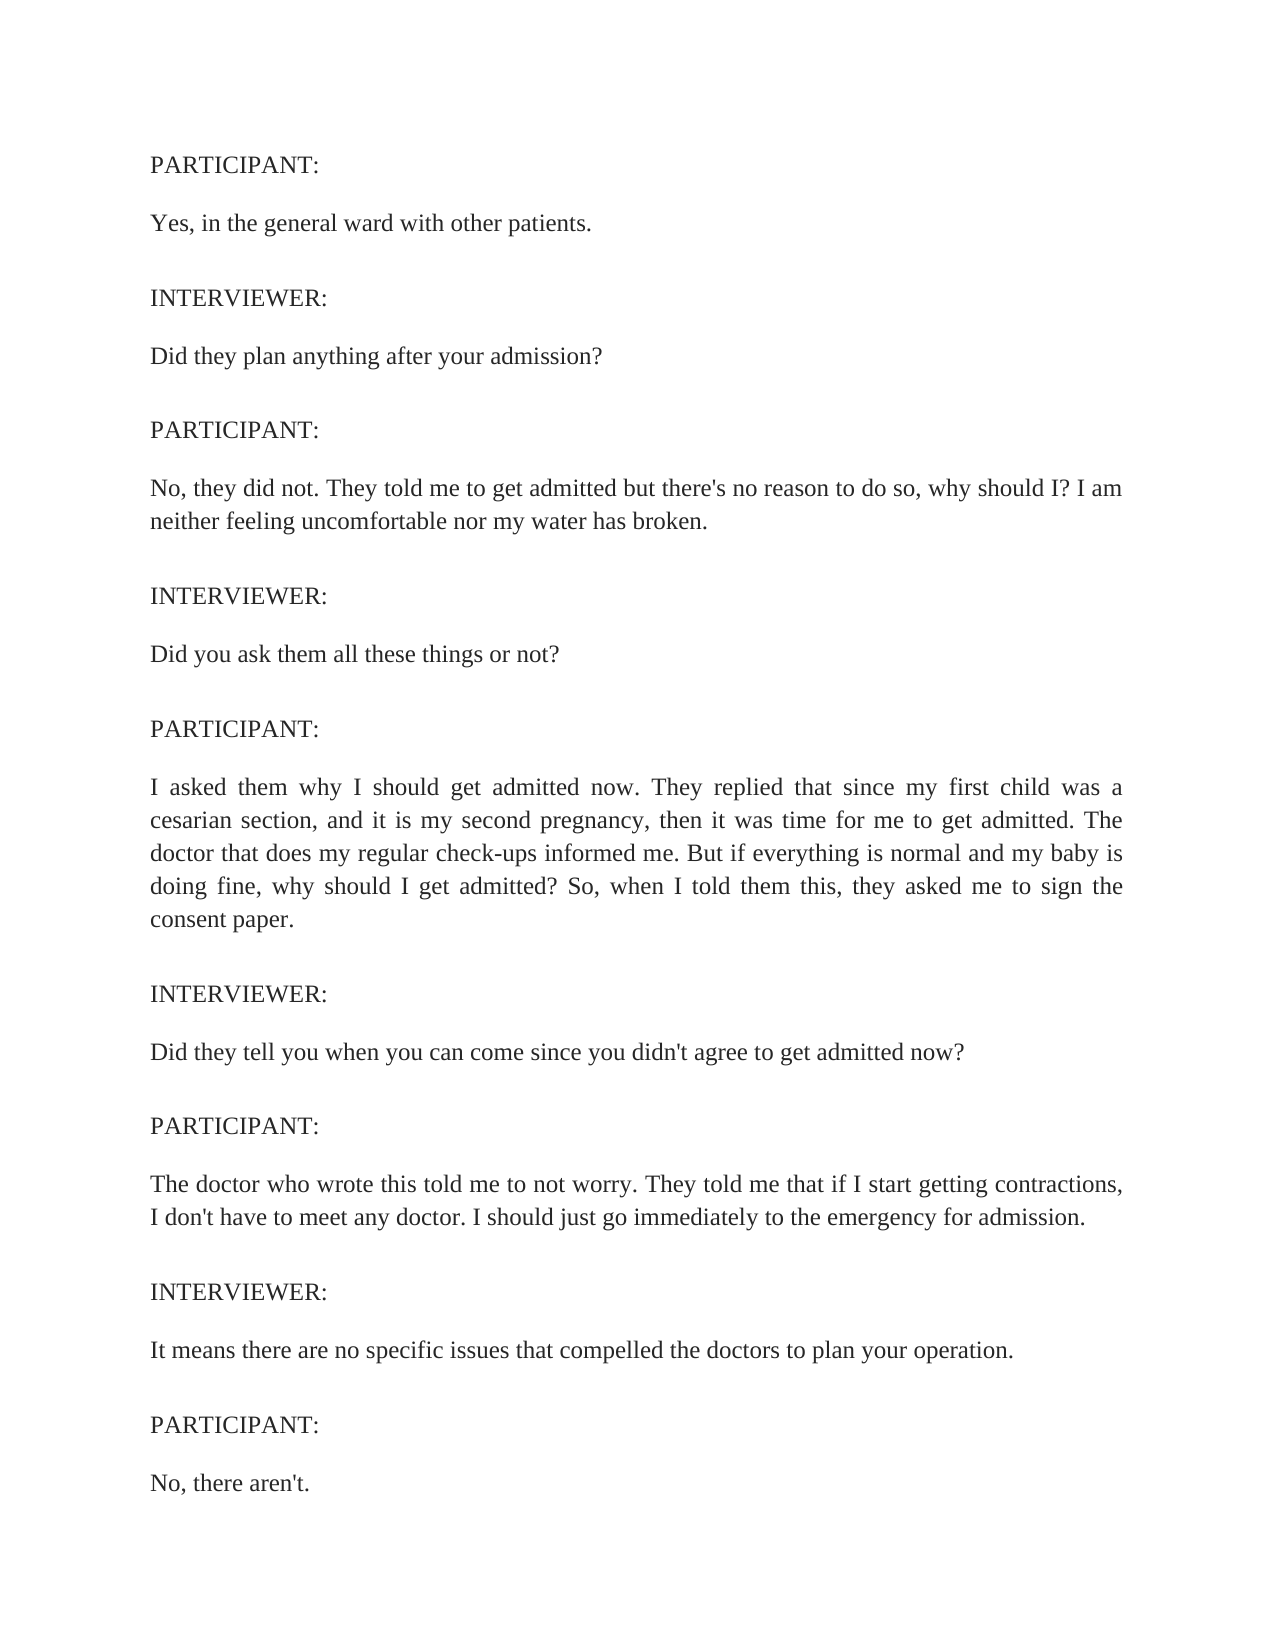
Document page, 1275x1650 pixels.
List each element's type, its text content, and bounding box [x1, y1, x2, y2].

text I asked them why I should get admitted now. They replied that since my first child was a cesarian section, and it is my second pregnancy, then it was time for me to get admitted. The doctor that does my regular check-ups informed me. But if everything is normal and my baby is doing fine, why should I get admitted? So, when I told them this, they asked me to sign the consent paper. [150, 772, 1125, 933]
text Did they plan anything after your admission? [150, 341, 1125, 369]
subtitle INTERVIEWER: [150, 979, 1125, 1007]
text It means there are no specific issues that compelled the doctors to plan your operation. [150, 1335, 1125, 1364]
subtitle PARTICIPANT: [150, 150, 1125, 179]
text Did you ask them all these things or not? [150, 639, 1125, 668]
text The doctor who wrote this told me to not worry. They told me that if I start getting contractions, I don't have to meet any doctor. I should just go immediately to the emergency for admission. [150, 1169, 1125, 1231]
subtitle PARTICIPANT: [150, 714, 1125, 743]
subtitle PARTICIPANT: [150, 1410, 1125, 1438]
text No, they did not. They told me to get admitted but there's no reason to do so, why should I? I am neither feeling uncomfortable nor my water has broken. [150, 473, 1125, 535]
subtitle INTERVIEWER: [150, 283, 1125, 311]
text Did they tell you when you can come since you didn't agree to get admitted now? [150, 1037, 1125, 1065]
subtitle INTERVIEWER: [150, 1277, 1125, 1306]
text Yes, in the general ward with other patients. [150, 208, 1125, 237]
subtitle PARTICIPANT: [150, 415, 1125, 444]
subtitle INTERVIEWER: [150, 581, 1125, 610]
subtitle PARTICIPANT: [150, 1111, 1125, 1140]
text No, there aren't. [150, 1468, 1125, 1497]
